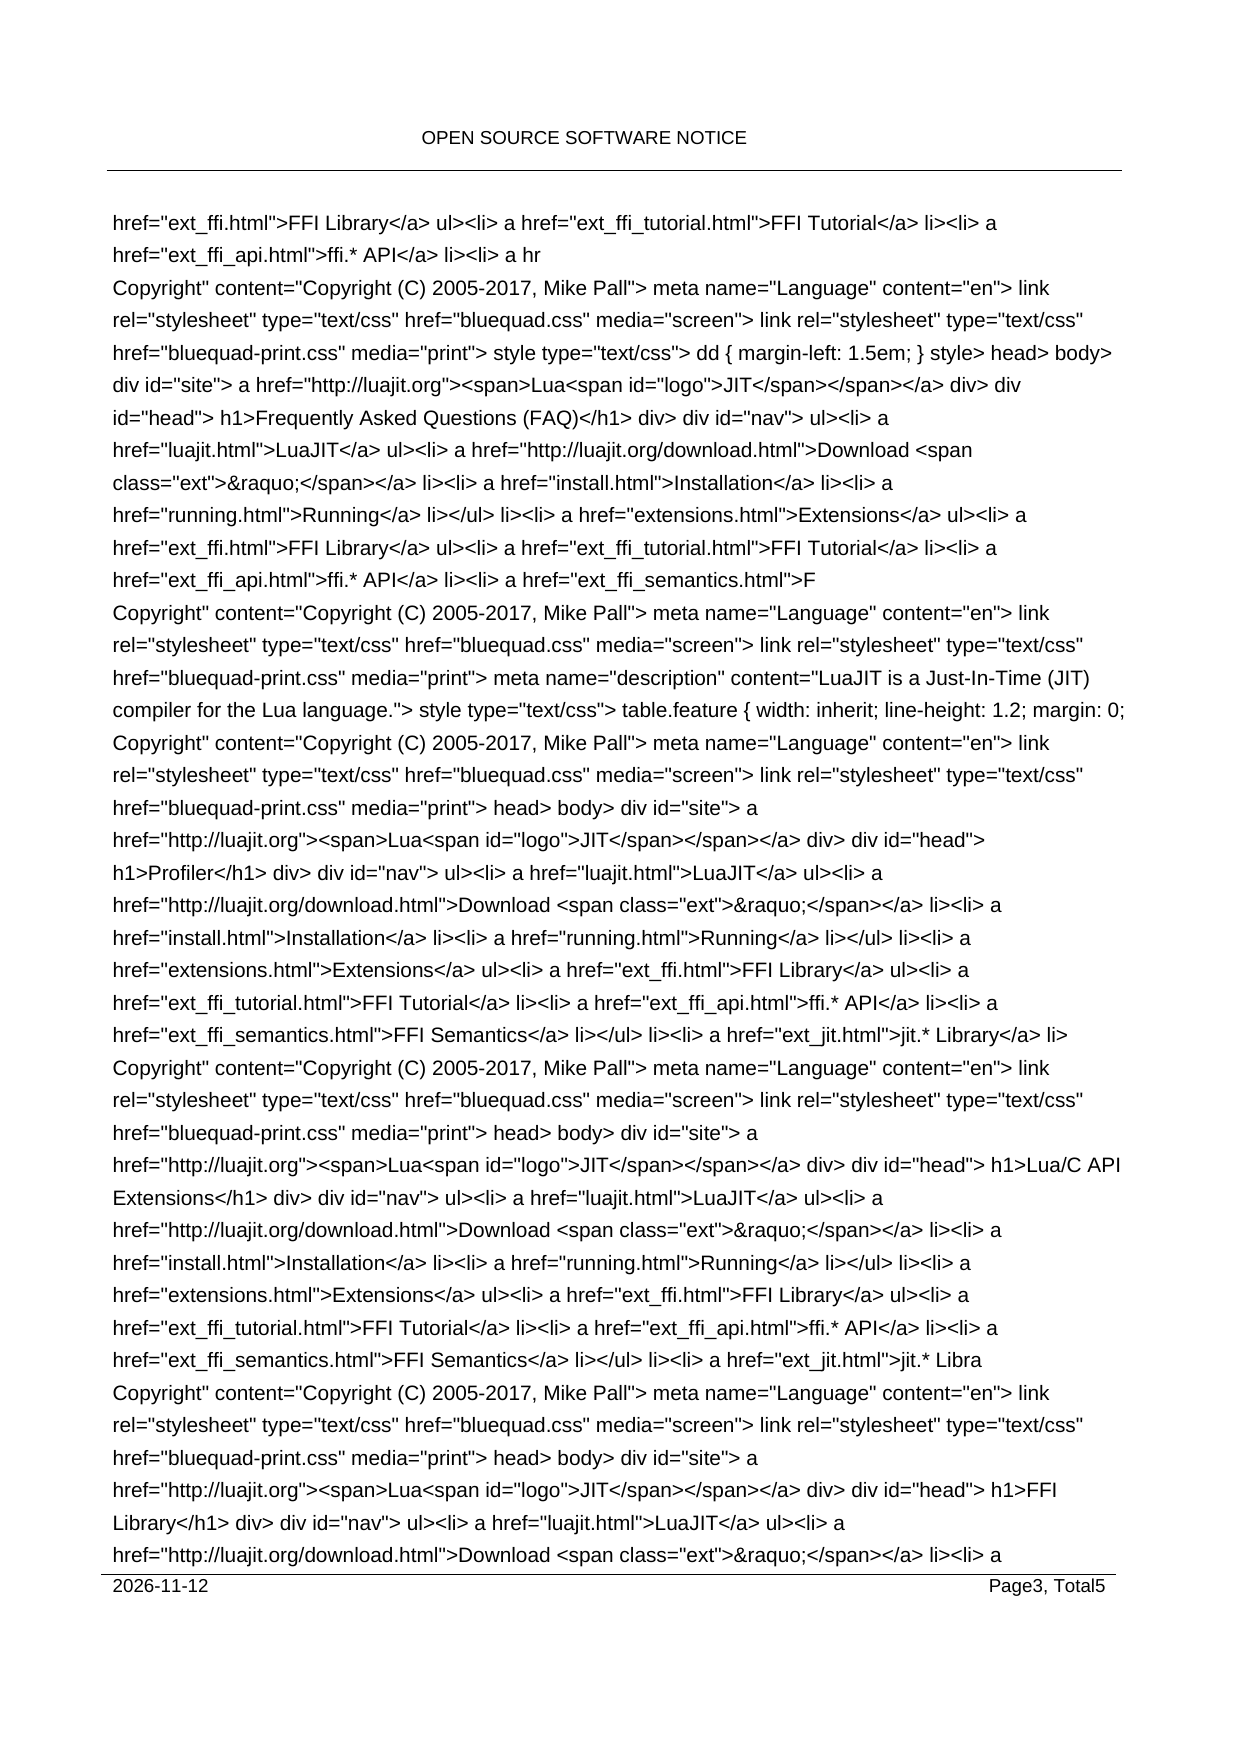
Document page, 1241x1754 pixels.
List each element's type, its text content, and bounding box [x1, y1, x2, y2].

text Copyright" content="Copyright (C) 2005-2017, Mike Pall"> meta name="Language" content="en"> link rel="stylesheet" type="text/css" href="bluequad.css" media="screen"> link rel="stylesheet" type="text/css" href="bluequad-print.css" media="print"> head> body> div id="site"> a href="http://luajit.org"><span>Lua<span id="logo">JIT</span></span></a> div> div id="head"> h1>Lua/C API Extensions</h1> div> div id="nav"> ul><li> a href="luajit.html">LuaJIT</a> ul><li> a href="http://luajit.org/download.html">Download <span class="ext">&raquo;</span></a> li><li> a href="install.html">Installation</a> li><li> a href="running.html">Running</a> li></ul> li><li> a href="extensions.html">Extensions</a> ul><li> a href="ext_ffi.html">FFI Library</a> ul><li> a href="ext_ffi_tutorial.html">FFI Tutorial</a> li><li> a href="ext_ffi_api.html">ffi.* API</a> li><li> a href="ext_ffi_semantics.html">FFI Semantics</a> li></ul> li><li> a href="ext_jit.html">jit.* Libra [112, 1051, 1128, 1376]
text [112, 206, 1128, 271]
text Copyright" content="Copyright (C) 2005-2017, Mike Pall"> meta name="Language" content="en"> link rel="stylesheet" type="text/css" href="bluequad.css" media="screen"> link rel="stylesheet" type="text/css" href="bluequad-print.css" media="print"> style type="text/css"> dd { margin-left: 1.5em; } style> head> body> div id="site"> a href="http://luajit.org"><span>Lua<span id="logo">JIT</span></span></a> div> div id="head"> h1>Frequently Asked Questions (FAQ)</h1> div> div id="nav"> ul><li> a href="luajit.html">LuaJIT</a> ul><li> a href="http://luajit.org/download.html">Download <span class="ext">&raquo;</span></a> li><li> a href="install.html">Installation</a> li><li> a href="running.html">Running</a> li></ul> li><li> a href="extensions.html">Extensions</a> ul><li> a href="ext_ffi.html">FFI Library</a> ul><li> a href="ext_ffi_tutorial.html">FFI Tutorial</a> li><li> a href="ext_ffi_api.html">ffi.* API</a> li><li> a href="ext_ffi_semantics.html">F [112, 271, 1128, 596]
text Copyright" content="Copyright (C) 2005-2017, Mike Pall"> meta name="Language" content="en"> link rel="stylesheet" type="text/css" href="bluequad.css" media="screen"> link rel="stylesheet" type="text/css" href="bluequad-print.css" media="print"> meta name="description" content="LuaJIT is a Just-In-Time (JIT) compiler for the Lua language."> style type="text/css"> table.feature { width: inherit; line-height: 1.2; margin: 0; [112, 596, 1128, 726]
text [112, 1376, 1128, 1571]
text Copyright" content="Copyright (C) 2005-2017, Mike Pall"> meta name="Language" content="en"> link rel="stylesheet" type="text/css" href="bluequad.css" media="screen"> link rel="stylesheet" type="text/css" href="bluequad-print.css" media="print"> head> body> div id="site"> a href="http://luajit.org"><span>Lua<span id="logo">JIT</span></span></a> div> div id="head"> h1>Profiler</h1> div> div id="nav"> ul><li> a href="luajit.html">LuaJIT</a> ul><li> a href="http://luajit.org/download.html">Download <span class="ext">&raquo;</span></a> li><li> a href="install.html">Installation</a> li><li> a href="running.html">Running</a> li></ul> li><li> a href="extensions.html">Extensions</a> ul><li> a href="ext_ffi.html">FFI Library</a> ul><li> a href="ext_ffi_tutorial.html">FFI Tutorial</a> li><li> a href="ext_ffi_api.html">ffi.* API</a> li><li> a href="ext_ffi_semantics.html">FFI Semantics</a> li></ul> li><li> a href="ext_jit.html">jit.* Library</a> li> [112, 726, 1128, 1051]
